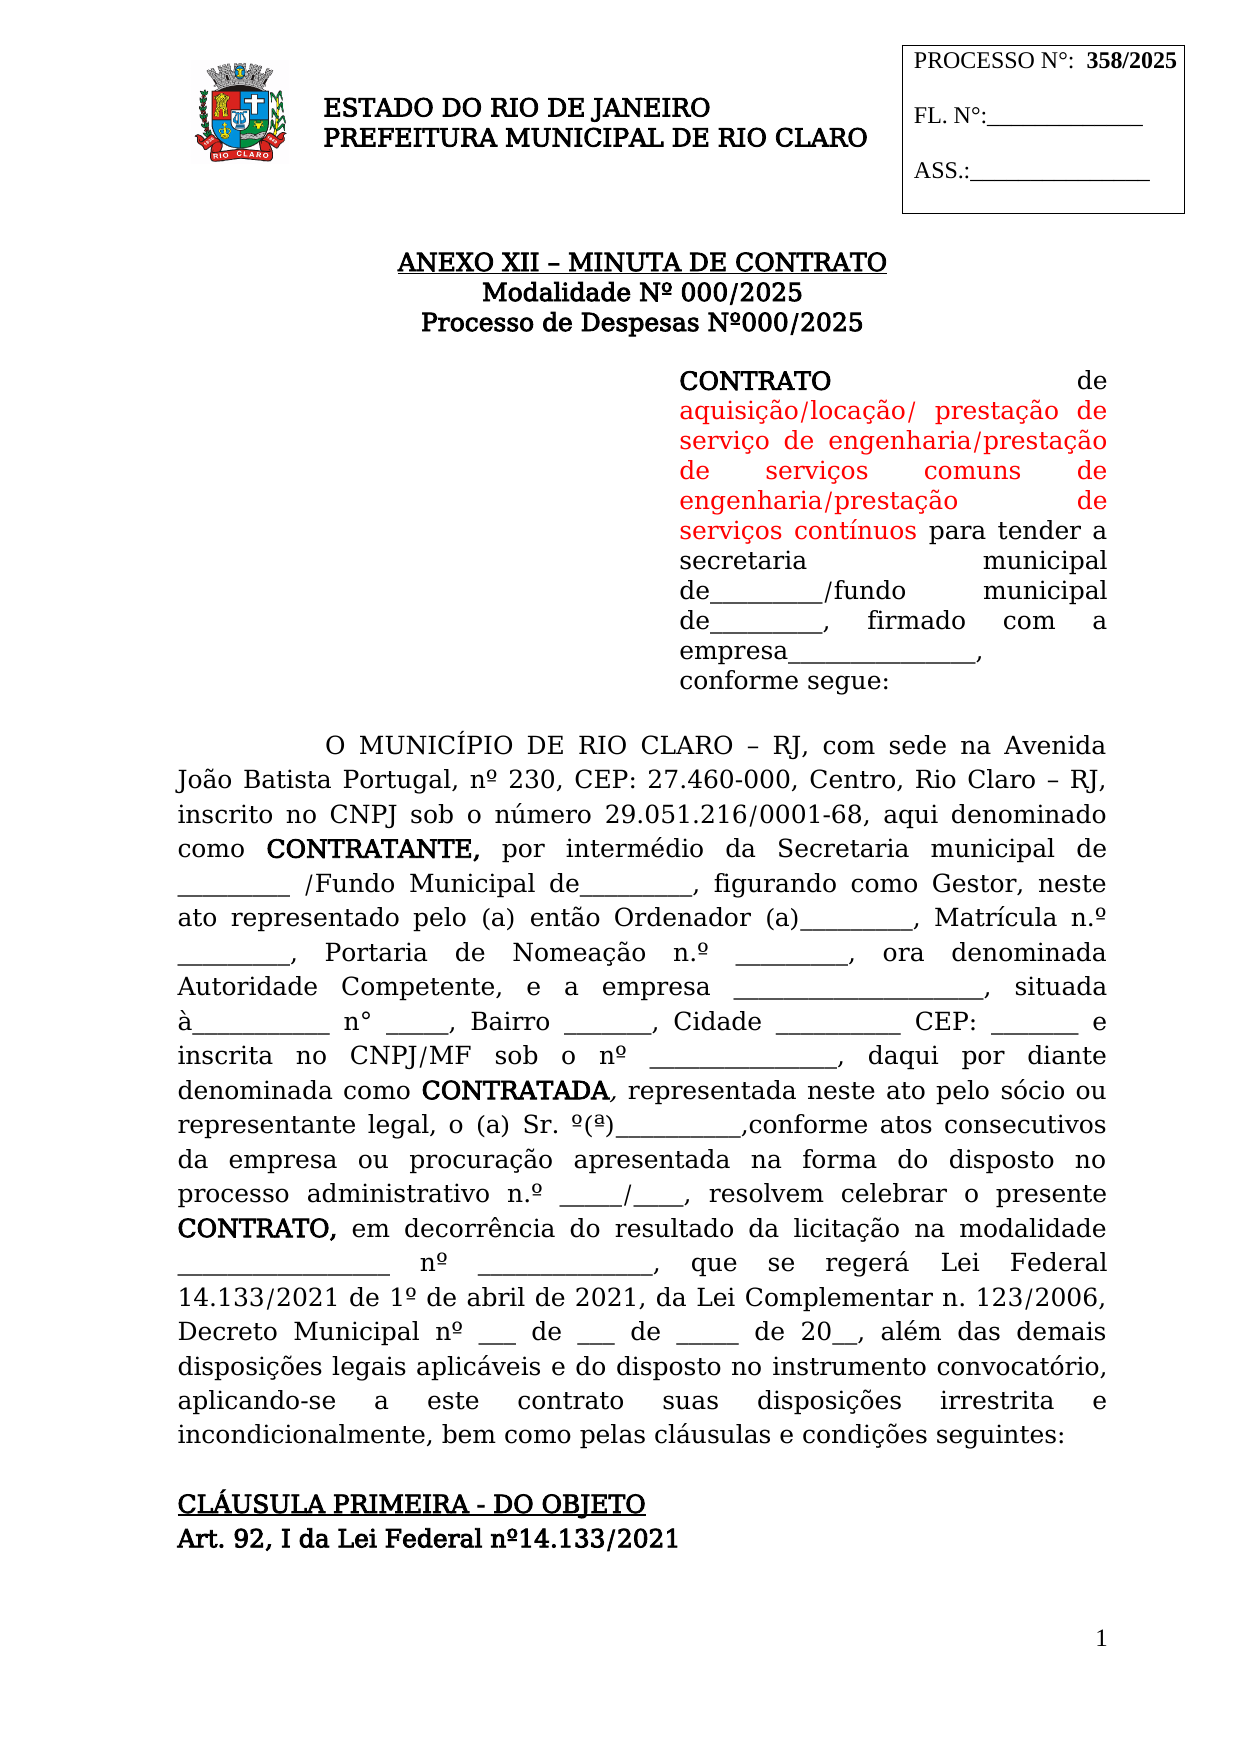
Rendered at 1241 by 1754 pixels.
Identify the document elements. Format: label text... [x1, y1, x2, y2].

text Art. 92, I da Lei Federal nº14.133/2021 [177, 1522, 1107, 1552]
text CONTRATO de aquisição/locação/ prestação de serviço de engenharia/prestação de serviços comuns de engenharia/prestação de serviços contínuos para tender a secretaria municipal de_________/fundo municipal de_________, firmado com a empresa_______________, conforme segue: [679, 365, 1107, 695]
text CLÁUSULA PRIMEIRA - DO OBJETO [177, 1488, 1107, 1518]
list Modalidade Nº 000/2025 [177, 276, 1107, 306]
text O MUNICÍPIO DE RIO CLARO – RJ, com sede na Avenida João Batista Portugal, nº 230, CEP: 27.460-000, Centro, Rio Claro – RJ, inscrito no CNPJ sob o número 29.051.216/0001-68, aqui denominado como CONTRATANTE, por intermédio da Secretaria municipal de _________ /Fundo Municipal de_________, figurando como Gestor, neste ato representado pelo (a) então Ordenador (a)_________, Matrícula n.º _________, Portaria de Nomeação n.º _________, ora denominada Autoridade Competente, e a empresa ____________________, situada à___________ n° _____, Bairro _______, Cidade __________ CEP: _______ e inscrita no CNPJ/MF sob o nº _______________, daqui por diante denominada como CONTRATADA, representada neste ato pelo sócio ou representante legal, o (a) Sr. º(ª)__________,conforme atos consecutivos da empresa ou procuração apresentada na forma do disposto no processo administrativo n.º _____/____, resolvem celebrar o presente Contrato, em decorrência do resultado da licitação na modalidade _________________ nº ______________, que se regerá Lei Federal 14.133/2021 de 1º de abril de 2021, da Lei Complementar n. 123/2006, Decreto Municipal nº ___ de ___ de _____ de 20__, além das demais disposições legais aplicáveis e do disposto no instrumento convocatório, aplicando-se a este contrato suas disposições irrestrita e incondicionalmente, bem como pelas cláusulas e condições seguintes: [177, 729, 1107, 1449]
picture [190, 60, 290, 165]
subtitle ANEXO XII – MINUTA DE CONTRATO [177, 246, 1107, 276]
list Processo de Despesas Nº000/2025 [177, 306, 1107, 336]
